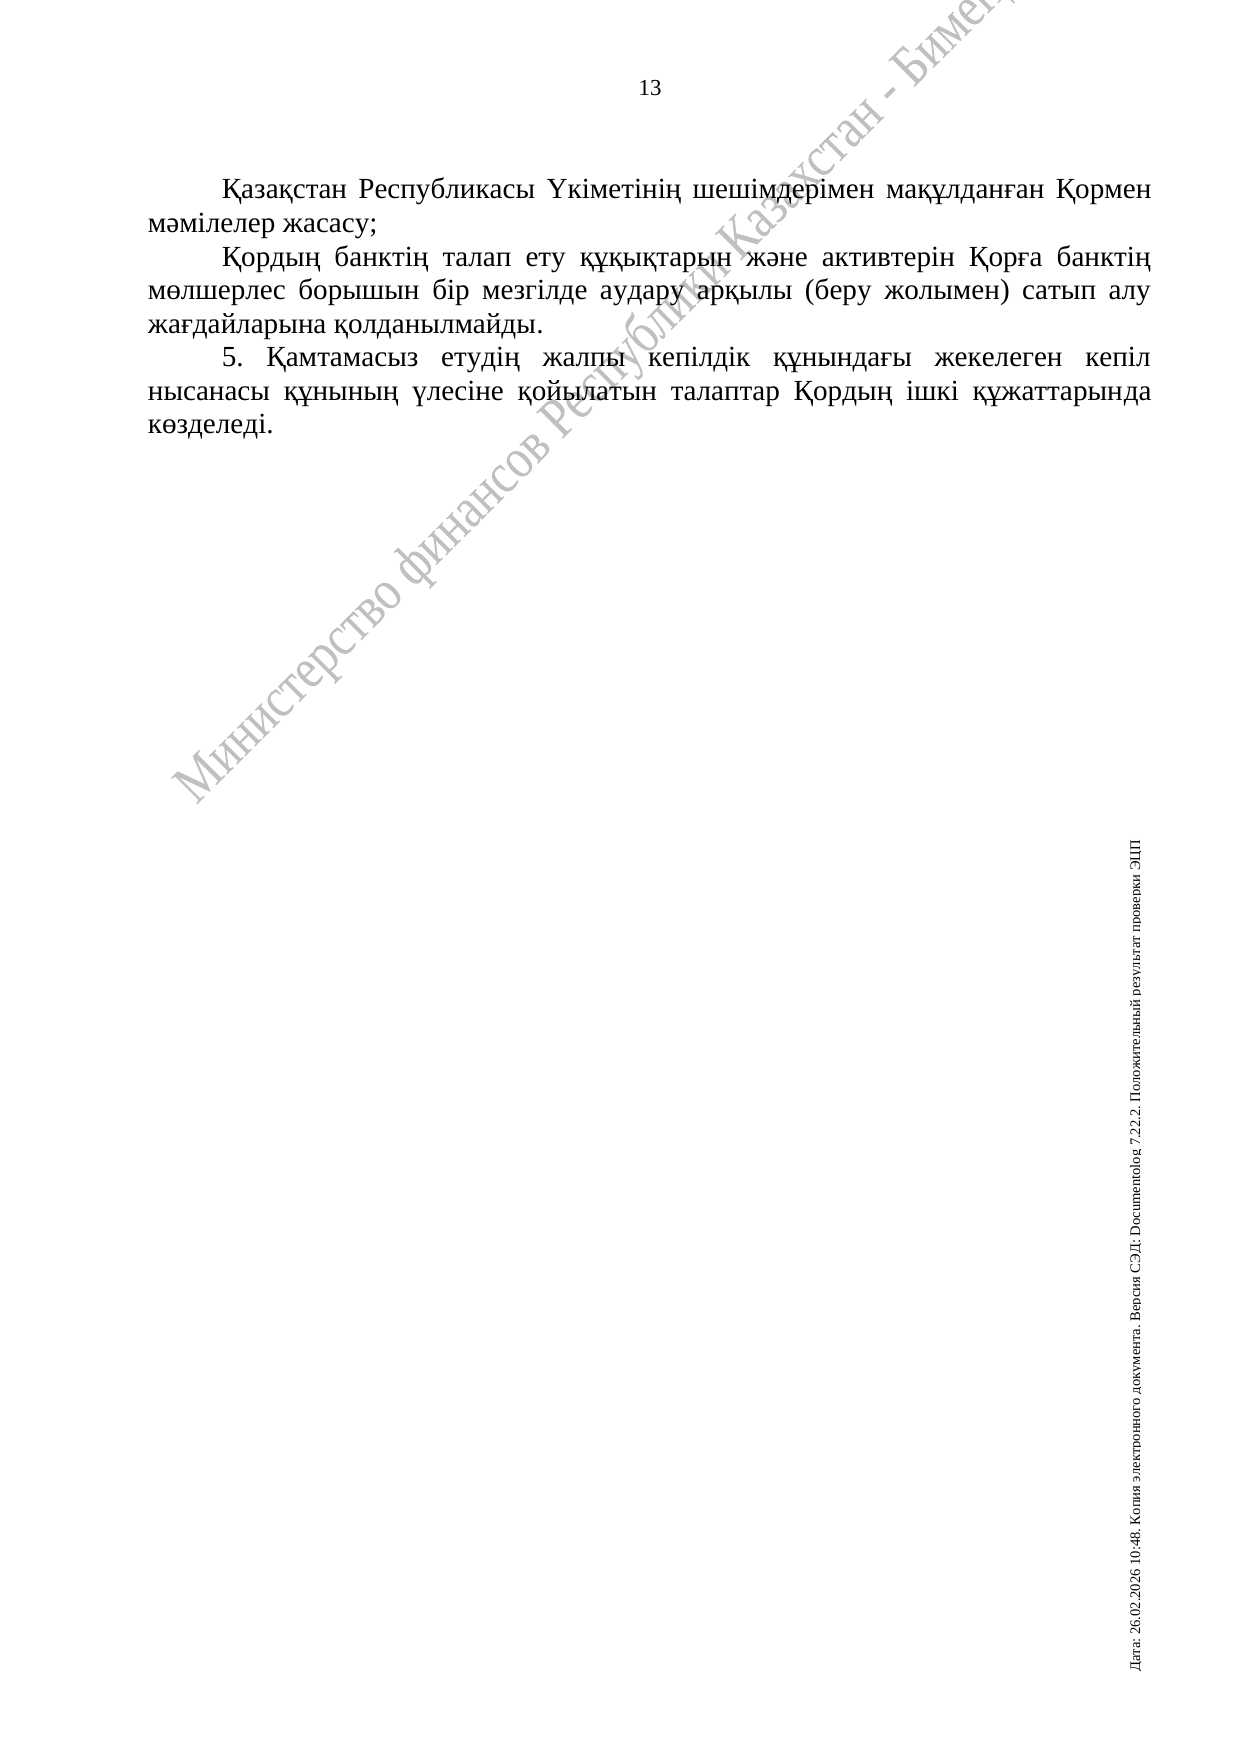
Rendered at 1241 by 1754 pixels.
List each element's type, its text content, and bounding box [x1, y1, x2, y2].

text 5. Қамтамасыз етудің жалпы кепілдік құнындағы жекелеген кепіл нысанасы құнының үлесіне қойылатын талаптар Қордың ішкі құжаттарында көзделеді. [148, 339, 1152, 440]
text Қордың банктің талап ету құқықтарын және активтерін Қорға банктің мөлшерлес борышын бір мезгілде аудару арқылы (беру жолымен) сатып алу жағдайларына қолданылмайды. [148, 239, 1152, 339]
text Қазақстан Республикасы Үкіметінің шешімдерімен мақұлданған Қормен мәмілелер жасасу; [148, 172, 1152, 239]
